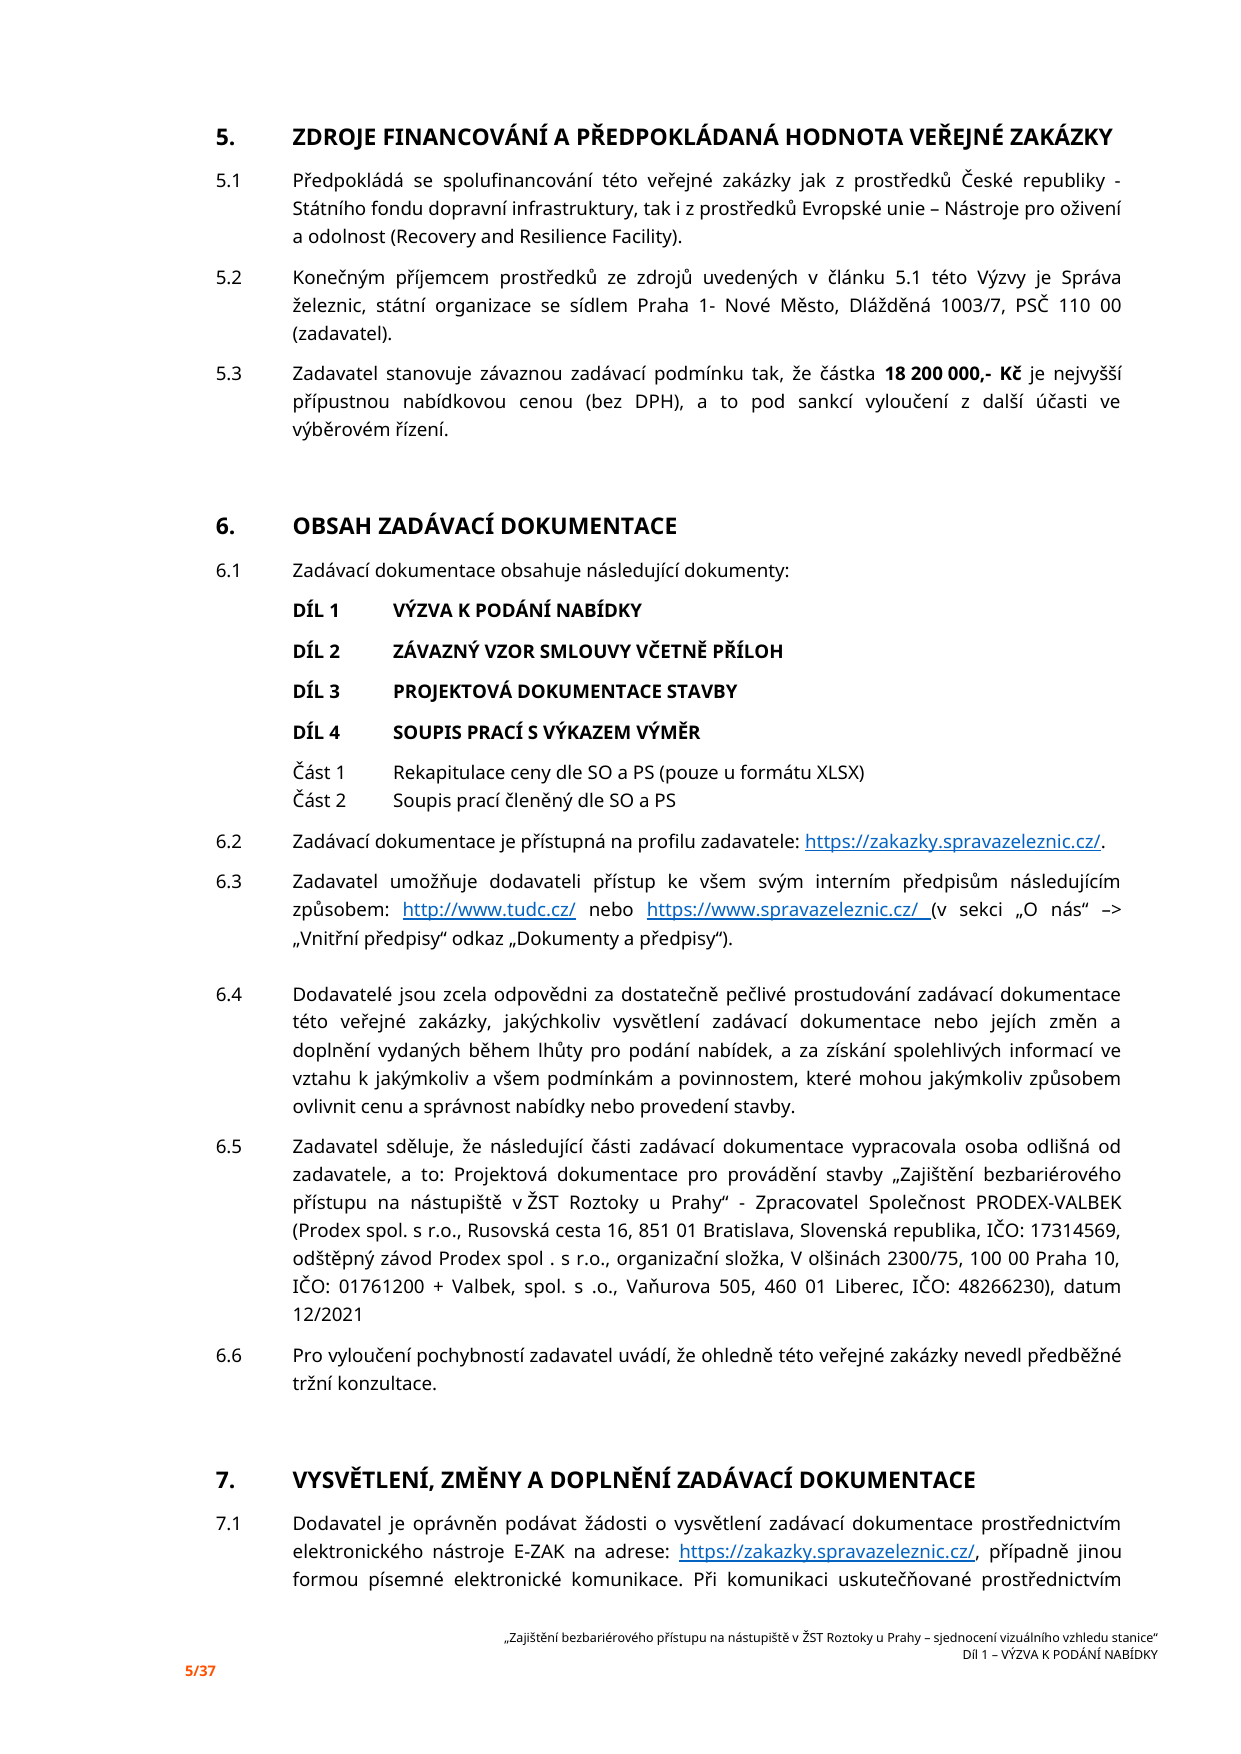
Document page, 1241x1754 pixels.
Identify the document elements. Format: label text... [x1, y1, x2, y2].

text ZDROJE FINANCOVÁNÍ A PŘEDPOKLÁDANÁ HODNOTA VEŘEJNÉ ZAKÁZKY [216, 121, 1122, 152]
text Dodavatelé jsou zcela odpovědni za dostatečně pečlivé prostudování zadávací dokumentace této veřejné zakázky, jakýchkoliv vysvětlení zadávací dokumentace nebo jejích změn a doplnění vydaných během lhůty pro podání nabídek, a za získání spolehlivých informací ve vztahu k jakýmkoliv a všem podmínkám a povinnostem, které mohou jakýmkoliv způsobem ovlivnit cenu a správnost nabídky nebo provedení stavby. [216, 981, 1122, 1118]
text Zadavatel sděluje, že následující části zadávací dokumentace vypracovala osoba odlišná od zadavatele, a to: Projektová dokumentace pro provádění stavby „Zajištění bezbariérového přístupu na nástupiště v ŽST Roztoky u Prahy“ - Zpracovatel Společnost PRODEX-VALBEK (Prodex spol. s r.o., Rusovská cesta 16, 851 01 Bratislava, Slovenská republika, IČO: 17314569, odštěpný závod Prodex spol . s r.o., organizační složka, V olšinách 2300/75, 100 00 Praha 10, IČO: 01761200 + Valbek, spol. s .o., Vaňurova 505, 460 01 Liberec, IČO: 48266230), datum 12/2021 [216, 1133, 1122, 1327]
text Zadávací dokumentace je přístupná na profilu zadavatele: https://zakazky.spravazeleznic.cz/. [216, 828, 1122, 854]
text VYSVĚTLENÍ, ZMĚNY A DOPLNĚNÍ ZADÁVACÍ DOKUMENTACE [216, 1464, 1122, 1495]
text Předpokládá se spolufinancování této veřejné zakázky jak z prostředků České republiky - Státního fondu dopravní infrastruktury, tak i z prostředků Evropské unie – Nástroje pro oživení a odolnost (Recovery and Resilience Facility). [216, 167, 1122, 249]
text DÍL 1 VÝZVA K PODÁNÍ NABÍDKY [292, 598, 1122, 623]
text DÍL 3 PROJEKTOVÁ DOKUMENTACE STAVBY [292, 679, 1122, 704]
text Zadavatel umožňuje dodavateli přístup ke všem svým interním předpisům následujícím způsobem: http://www.tudc.cz/ nebo https://www.spravazeleznic.cz/ (v sekci „O nás“ –> „Vnitřní předpisy“ odkaz „Dokumenty a předpisy“). [216, 869, 1122, 950]
text DÍL 4 SOUPIS PRACÍ S VÝKAZEM VÝMĚR [292, 719, 1122, 745]
text Zadavatel stanovuje závaznou zadávací podmínku tak, že částka 18 200 000,- Kč je nejvyšší přípustnou nabídkovou cenou (bez DPH), a to pod sankcí vyloučení z další účasti ve výběrovém řízení. [216, 361, 1122, 442]
text Část 2 Soupis prací členěný dle SO a PS [292, 788, 1122, 813]
text OBSAH ZADÁVACÍ DOKUMENTACE [216, 510, 1122, 541]
text Zadávací dokumentace obsahuje následující dokumenty: [216, 557, 1122, 583]
text Konečným příjemcem prostředků ze zdrojů uvedených v článku 5.1 této Výzvy je Správa železnic, státní organizace se sídlem Praha 1- Nové Město, Dlážděná 1003/7, PSČ 110 00 (zadavatel). [216, 264, 1122, 346]
text Část 1 Rekapitulace ceny dle SO a PS (pouze u formátu XLSX) [292, 760, 1122, 785]
text DÍL 2 ZÁVAZNÝ VZOR SMLOUVY VČETNĚ PŘÍLOH [292, 638, 1122, 664]
text Pro vyloučení pochybností zadavatel uvádí, že ohledně této veřejné zakázky nevedl předběžné tržní konzultace. [216, 1342, 1122, 1396]
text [216, 1511, 1122, 1592]
